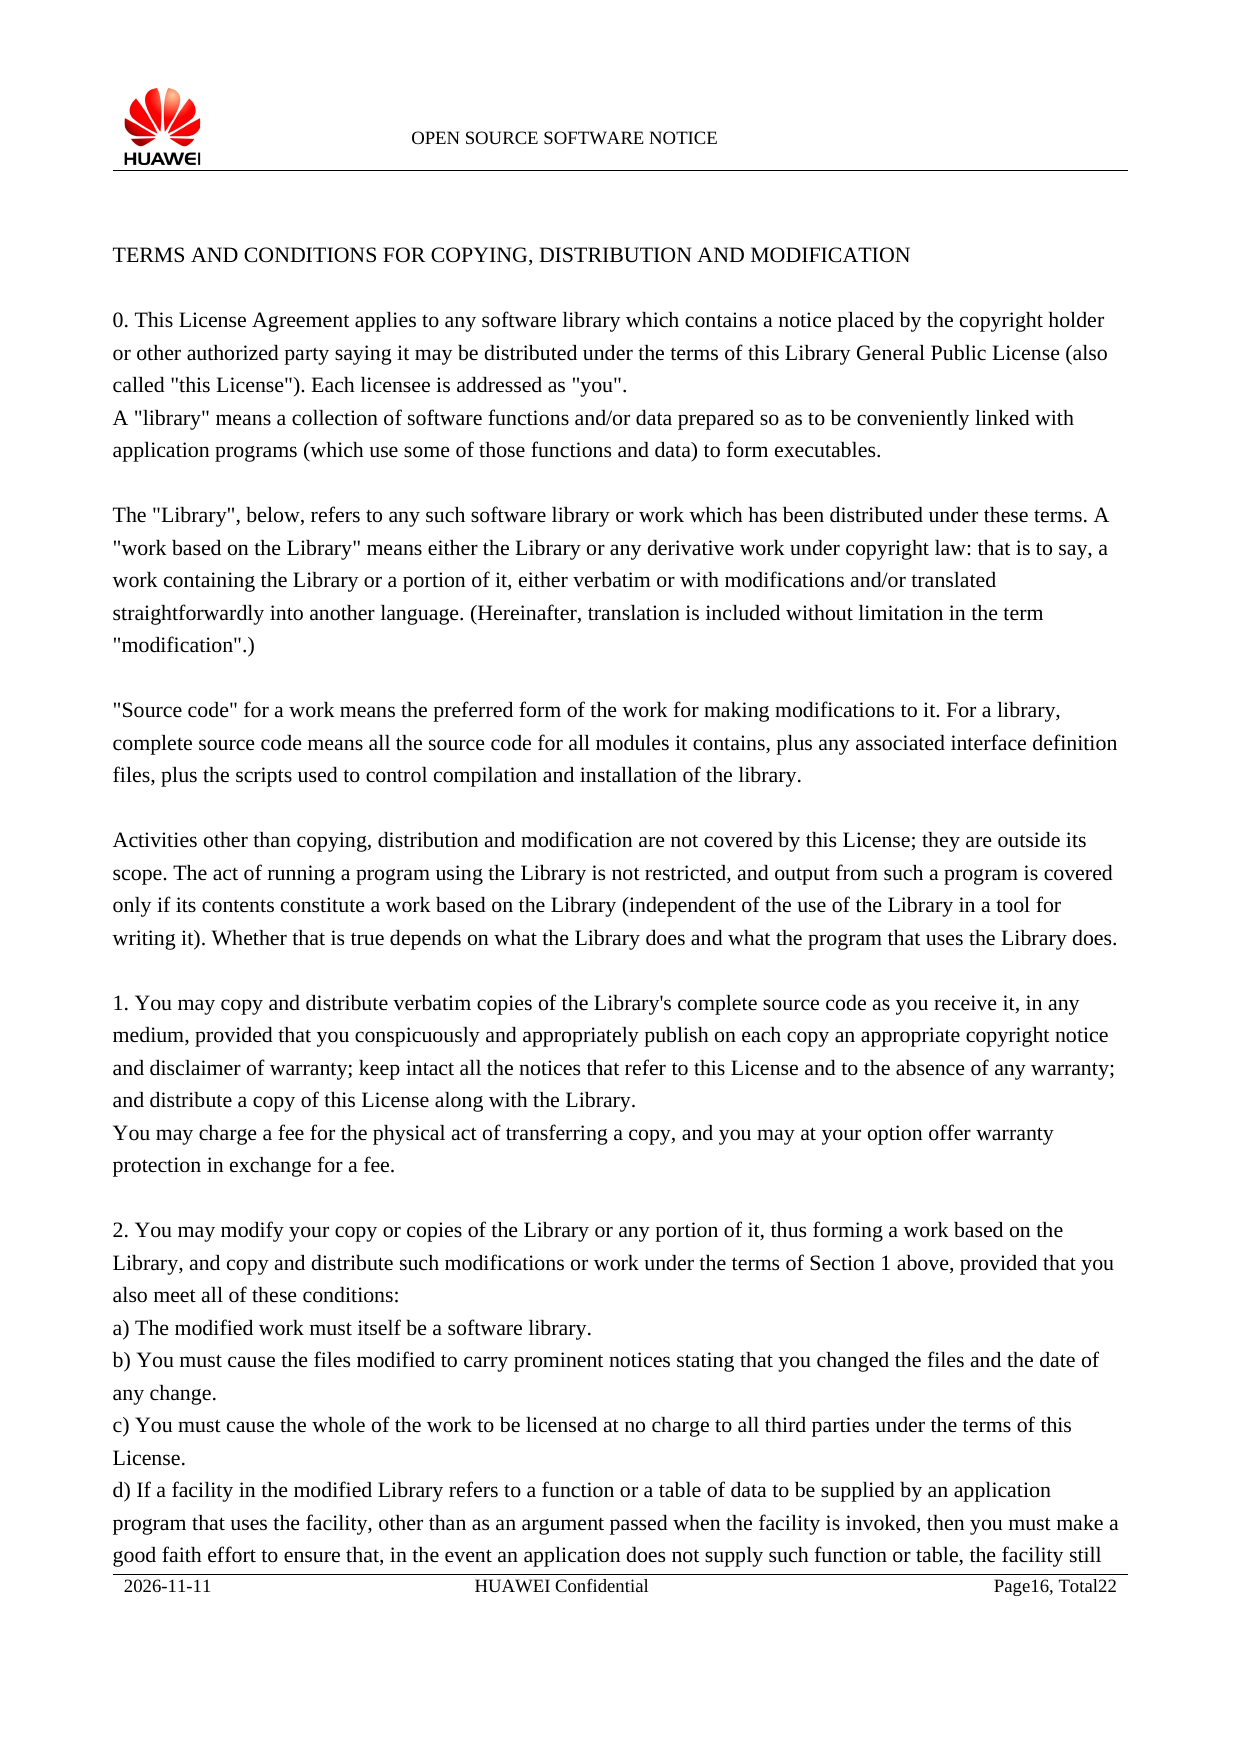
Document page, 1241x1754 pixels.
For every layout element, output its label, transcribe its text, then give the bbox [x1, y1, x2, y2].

picture [124, 88, 201, 165]
